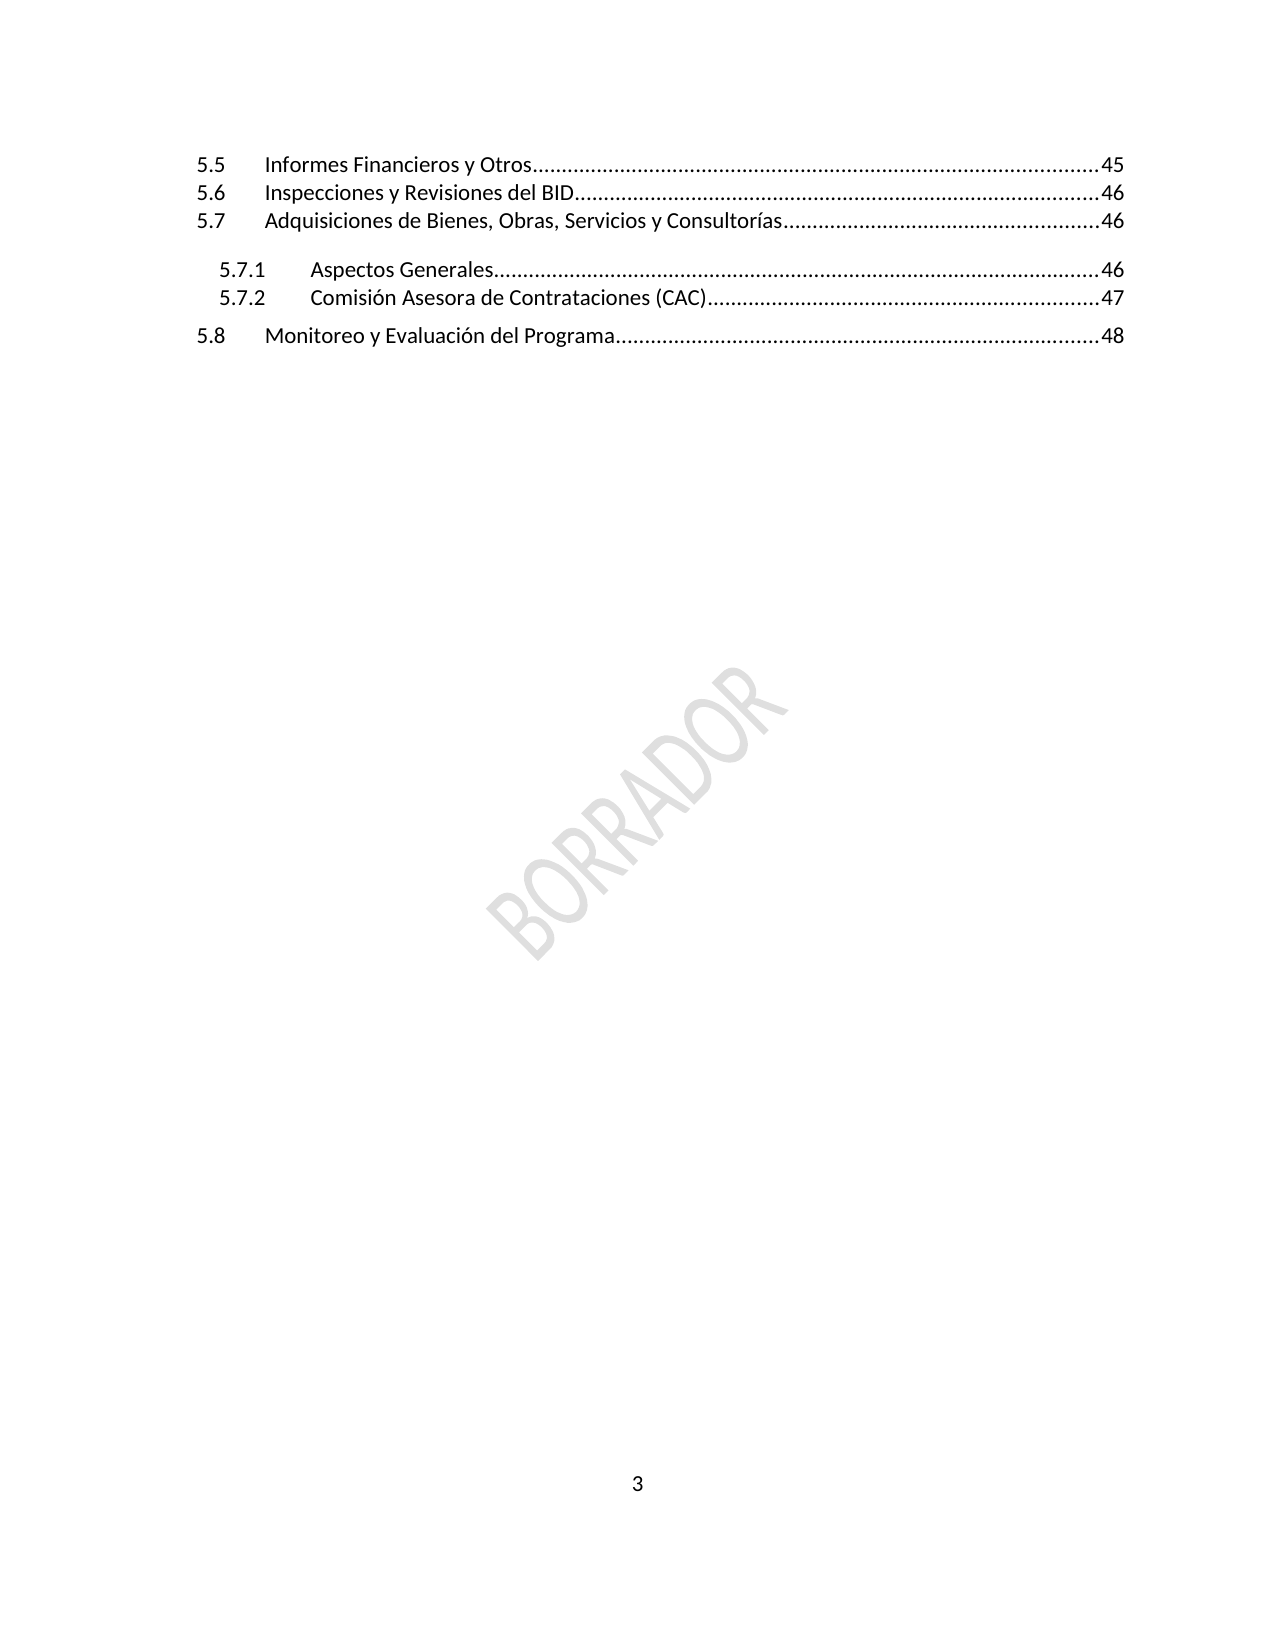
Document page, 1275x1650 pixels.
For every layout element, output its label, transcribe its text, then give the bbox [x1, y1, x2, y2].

text 5.7.1 Aspectos Generales 46 [219, 255, 1125, 283]
text 5.6 Inspecciones y Revisiones del BID 46 [196, 178, 1125, 206]
text 5.5 Informes Financieros y Otros 45 [196, 150, 1125, 178]
text 5.7 Adquisiciones de Bienes, Obras, Servicios y Consultorías 46 [196, 206, 1125, 234]
text 5.8 Monitoreo y Evaluación del Programa 48 [196, 321, 1125, 349]
text 5.7.2 Comisión Asesora de Contrataciones (CAC) 47 [219, 283, 1125, 311]
